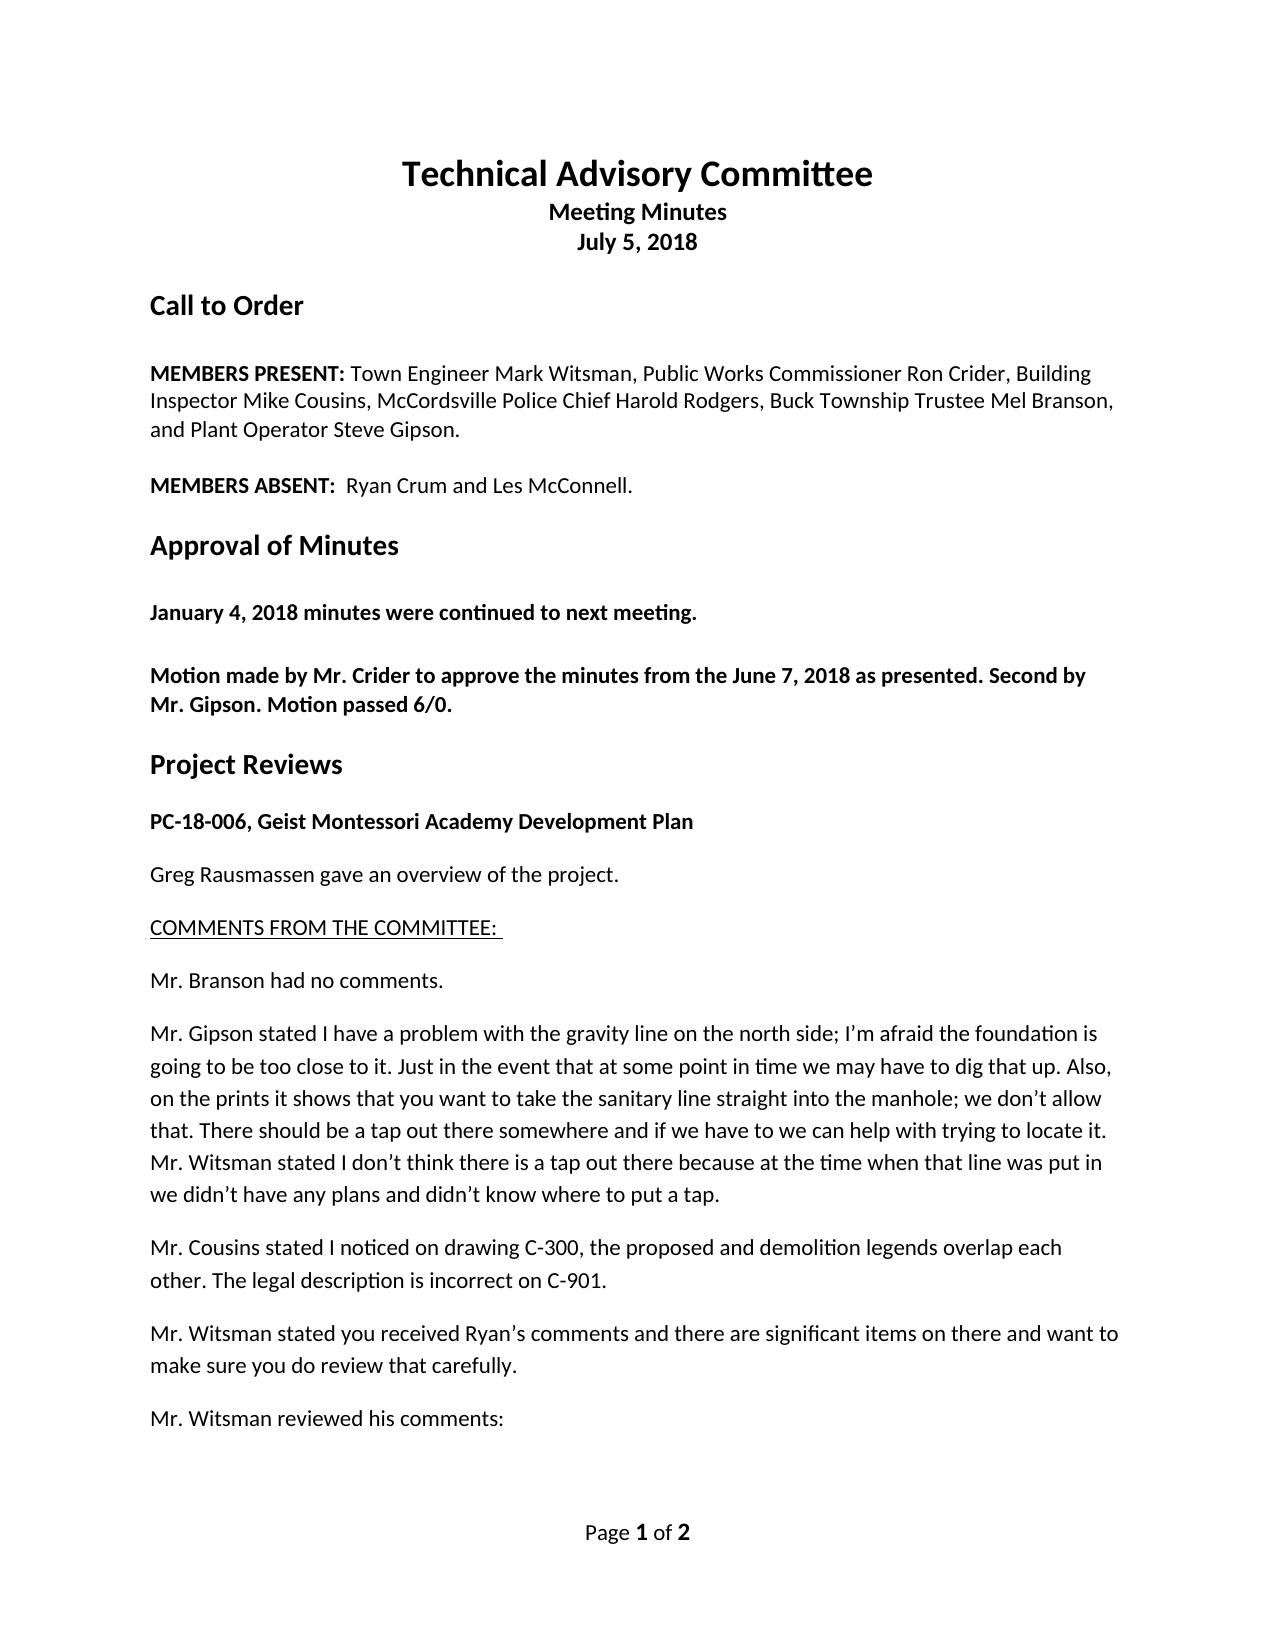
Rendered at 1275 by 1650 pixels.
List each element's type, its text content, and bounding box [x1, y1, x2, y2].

text MEMBERS PRESENT: Town Engineer Mark Witsman, Public Works Commissioner Ron Crider, Building Inspector Mike Cousins, McCordsville Police Chief Harold Rodgers, Buck Township Trustee Mel Branson, and Plant Operator Steve Gipson. [150, 359, 1125, 443]
text Mr. Witsman stated you received Ryan’s comments and there are significant items on there and want to make sure you do review that carefully. [150, 1319, 1125, 1379]
text MEMBERS ABSENT: Ryan Crum and Les McConnell. [150, 471, 1125, 499]
text Mr. Gipson stated I have a problem with the gravity line on the north side; I’m afraid the foundation is going to be too close to it. Just in the event that at some point in time we may have to dig that up. Also, on the prints it shows that you want to take the sanitary line straight into the manhole; we don’t allow that. There should be a tap out there somewhere and if we have to we can help with trying to locate it. Mr. Witsman stated I don’t think there is a tap out there because at the time when that line was put in we didn’t have any plans and didn’t know where to put a tap. [150, 1019, 1125, 1208]
text Mr. Cousins stated I noticed on drawing C-300, the proposed and demolition legends overlap each other. The legal description is incorrect on C-901. [150, 1233, 1125, 1294]
text Greg Rausmassen gave an overview of the project. [150, 861, 1125, 888]
text Mr. Witsman reviewed his comments: [150, 1404, 1125, 1432]
text Motion made by Mr. Crider to approve the minutes from the June 7, 2018 as presented. Second by Mr. Gipson. Motion passed 6/0. [150, 662, 1125, 718]
text Mr. Branson had no comments. [150, 967, 1125, 994]
text Technical Advisory Committee [150, 150, 1125, 196]
text Meeting Minutes [150, 196, 1125, 226]
text Approval of Minutes [150, 527, 1125, 562]
text January 4, 2018 minutes were continued to next meeting. [150, 598, 1125, 626]
text COMMENTS FROM THE COMMITTEE: [150, 913, 1125, 942]
text PC-18-006, Geist Montessori Academy Development Plan [150, 807, 1125, 836]
text July 5, 2018 [150, 226, 1125, 257]
text Call to Order [150, 287, 1125, 323]
text Project Reviews [150, 746, 1125, 781]
